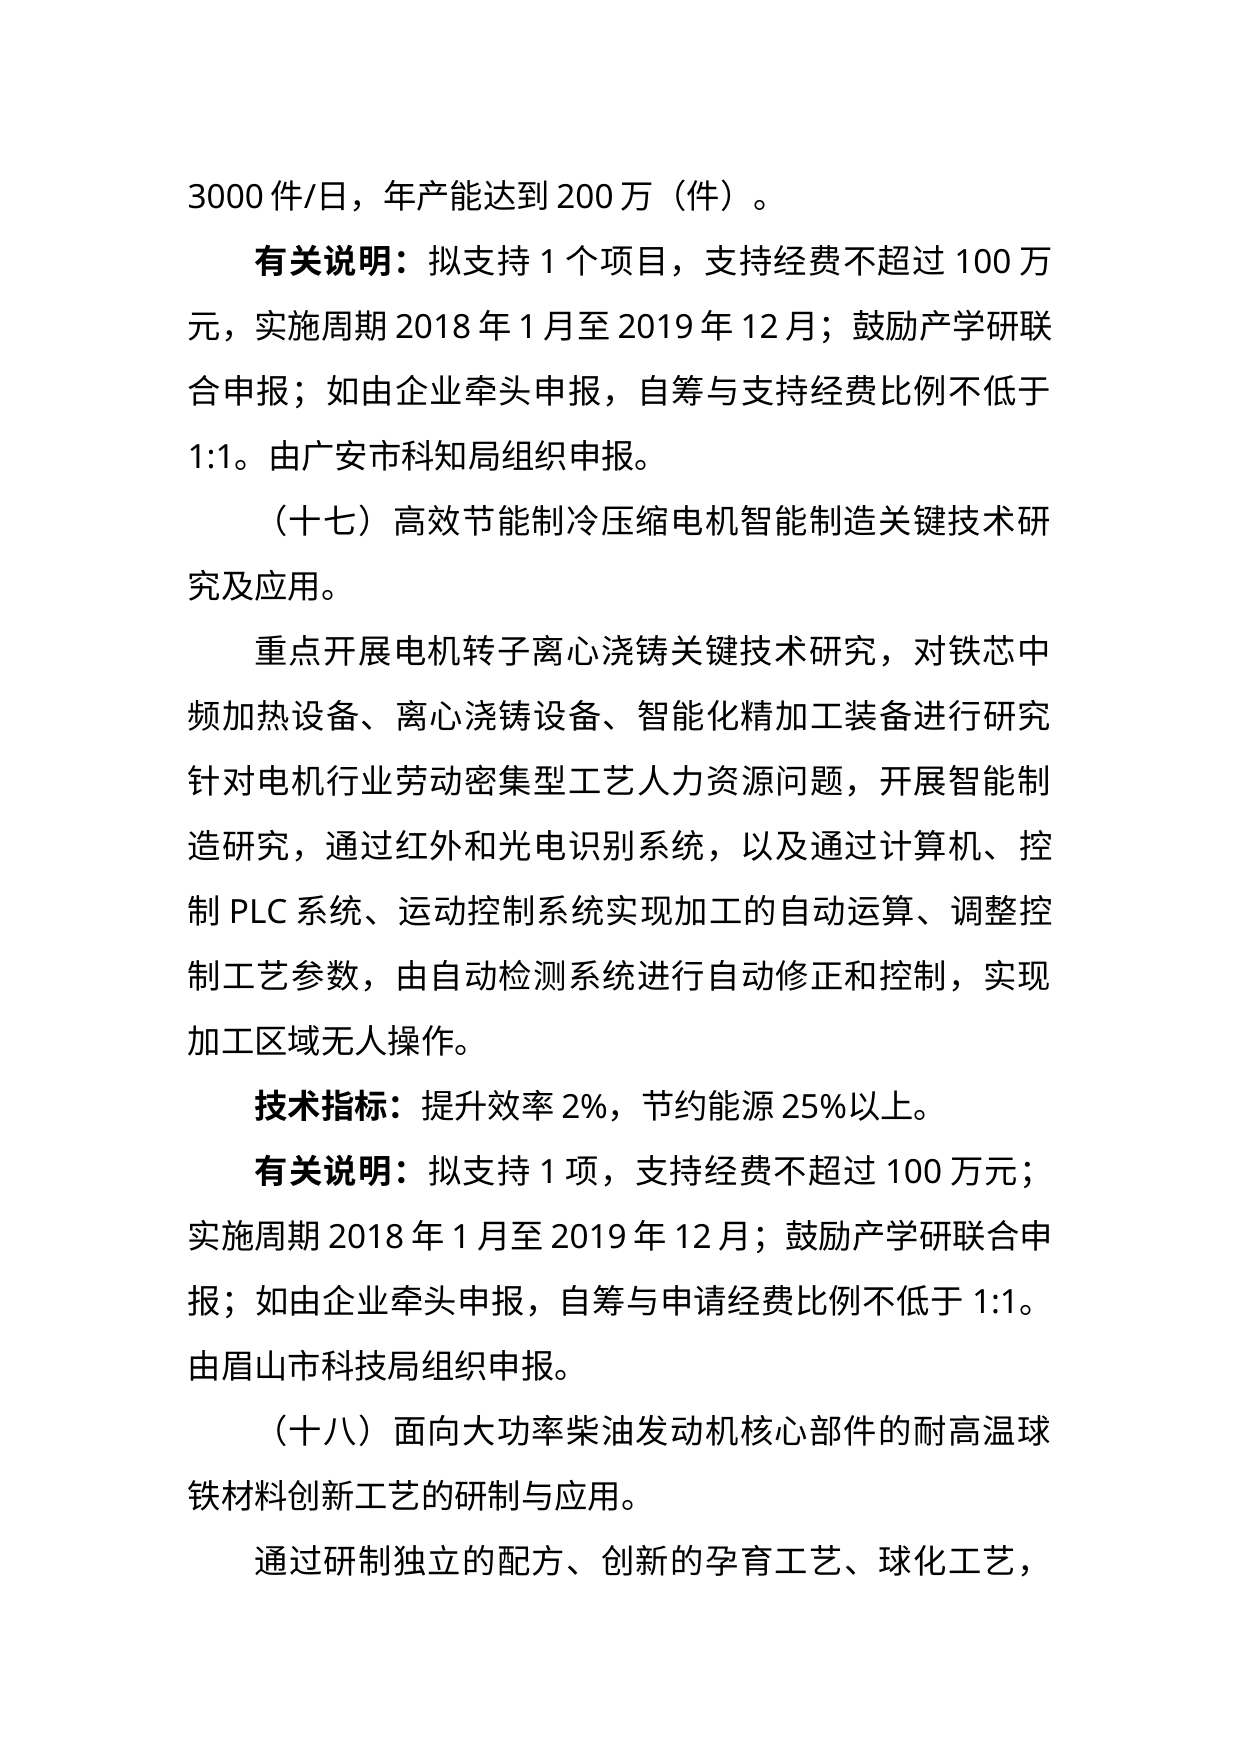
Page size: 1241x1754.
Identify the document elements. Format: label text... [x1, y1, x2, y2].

text 有关说明：拟支持1个项目，支持经费不超过100万元，实施周期2018年1月至2019年12月；鼓励产学研联合申报；如由企业牵头申报，自筹与支持经费比例不低于1:1。由广安市科知局组织申报。 [187, 227, 1053, 487]
text 技术指标：提升效率2%，节约能源25%以上。 [187, 1072, 1053, 1137]
text （十八）面向大功率柴油发动机核心部件的耐高温球铁材料创新工艺的研制与应用。 [187, 1397, 1053, 1527]
text 有关说明：拟支持1项，支持经费不超过100万元；实施周期2018年1月至2019年12月；鼓励产学研联合申报；如由企业牵头申报，自筹与申请经费比例不低于1:1。由眉山市科技局组织申报。 [187, 1137, 1053, 1397]
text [187, 162, 1053, 227]
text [187, 1527, 1053, 1592]
text （十七）高效节能制冷压缩电机智能制造关键技术研究及应用。 [187, 487, 1053, 617]
text 重点开展电机转子离心浇铸关键技术研究，对铁芯中频加热设备、离心浇铸设备、智能化精加工装备进行研究。针对电机行业劳动密集型工艺人力资源问题，开展智能制造研究，通过红外和光电识别系统，以及通过计算机、控制PLC系统、运动控制系统实现加工的自动运算、调整控制工艺参数，由自动检测系统进行自动修正和控制，实现加工区域无人操作。 [187, 617, 1053, 1072]
